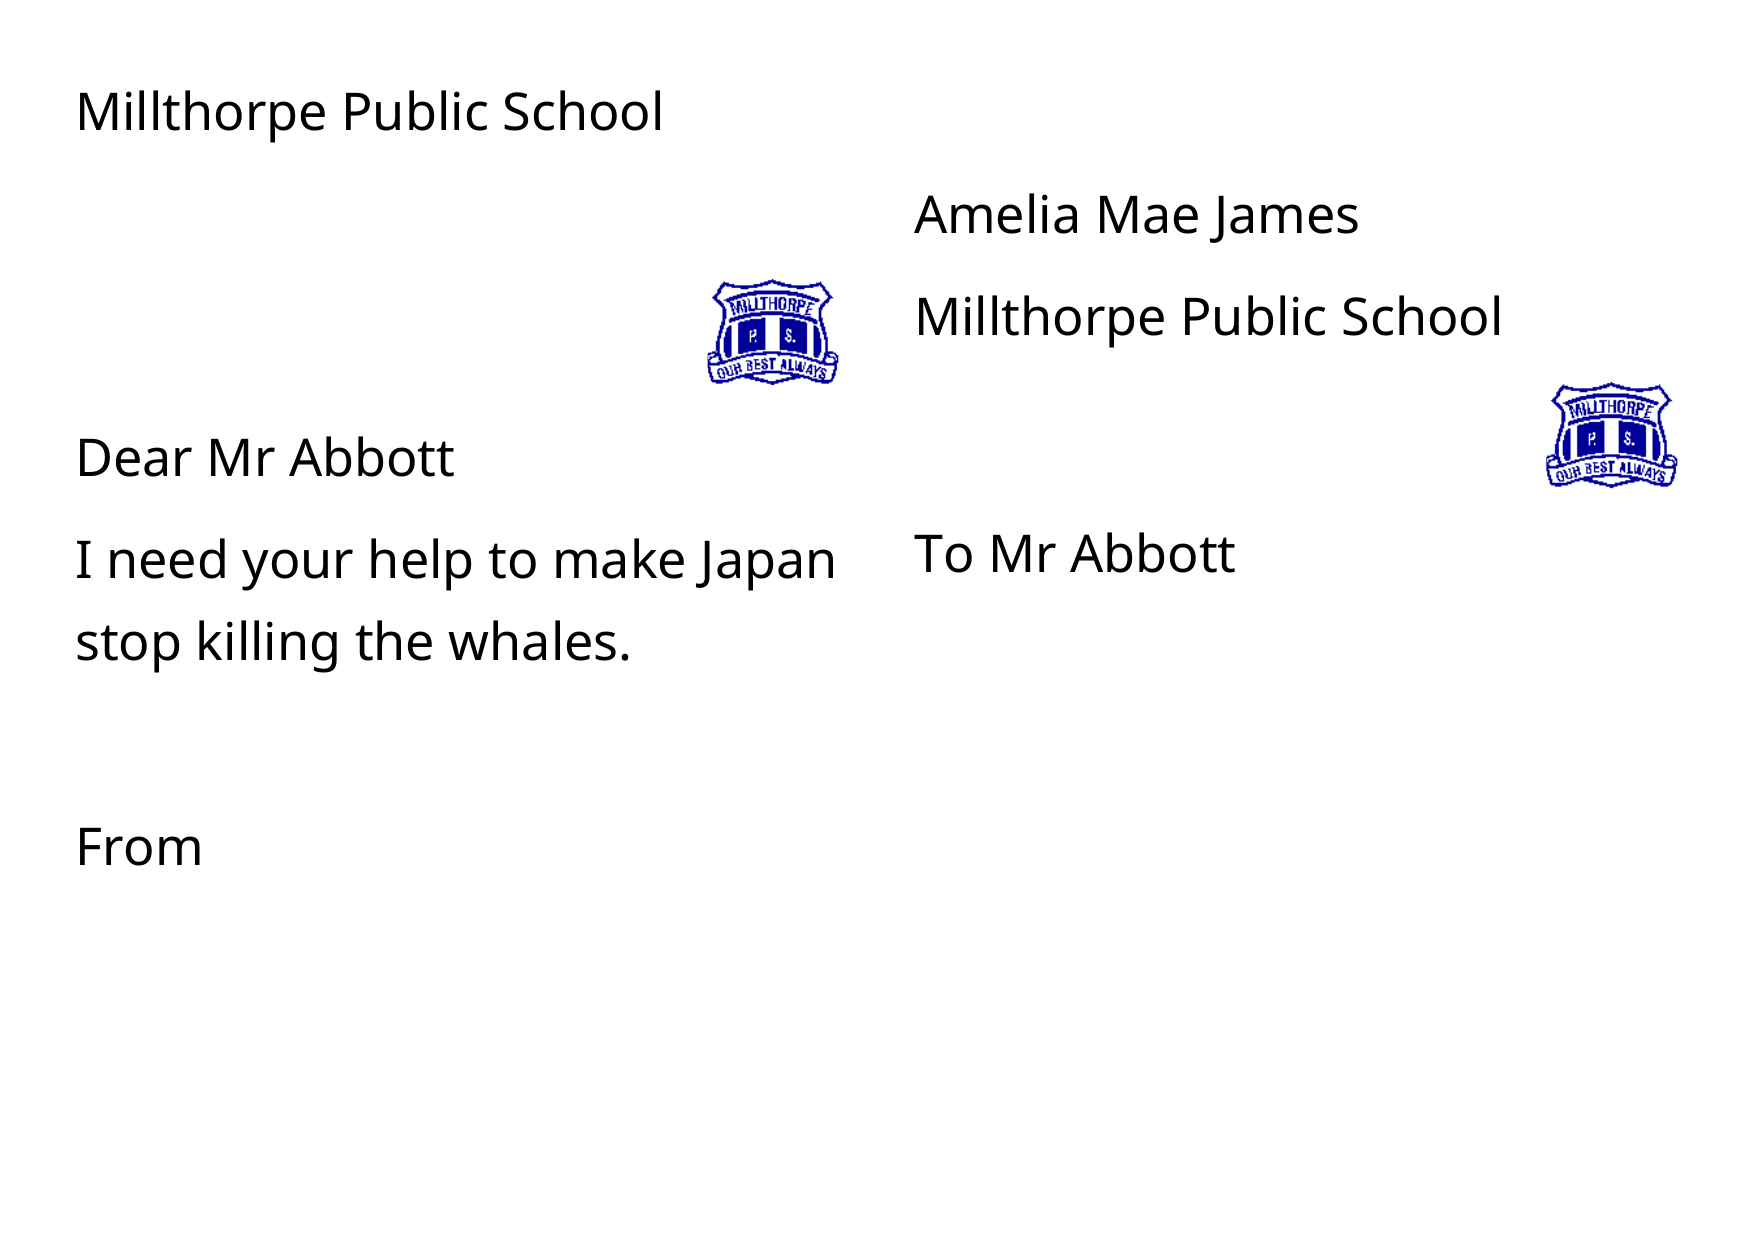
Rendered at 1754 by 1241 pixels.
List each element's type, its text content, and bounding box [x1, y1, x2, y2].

picture [707, 279, 841, 389]
text Amelia Mae James [914, 177, 1679, 248]
text From [75, 809, 840, 880]
text Millthorpe Public School [914, 280, 1679, 351]
text Dear Mr Abbott [75, 421, 840, 491]
text I need your help to make Japan stop killing the whales. [75, 523, 840, 675]
text To Mr Abbott [914, 516, 1679, 587]
text Millthorpe Public School [75, 75, 840, 146]
picture [1546, 382, 1679, 492]
